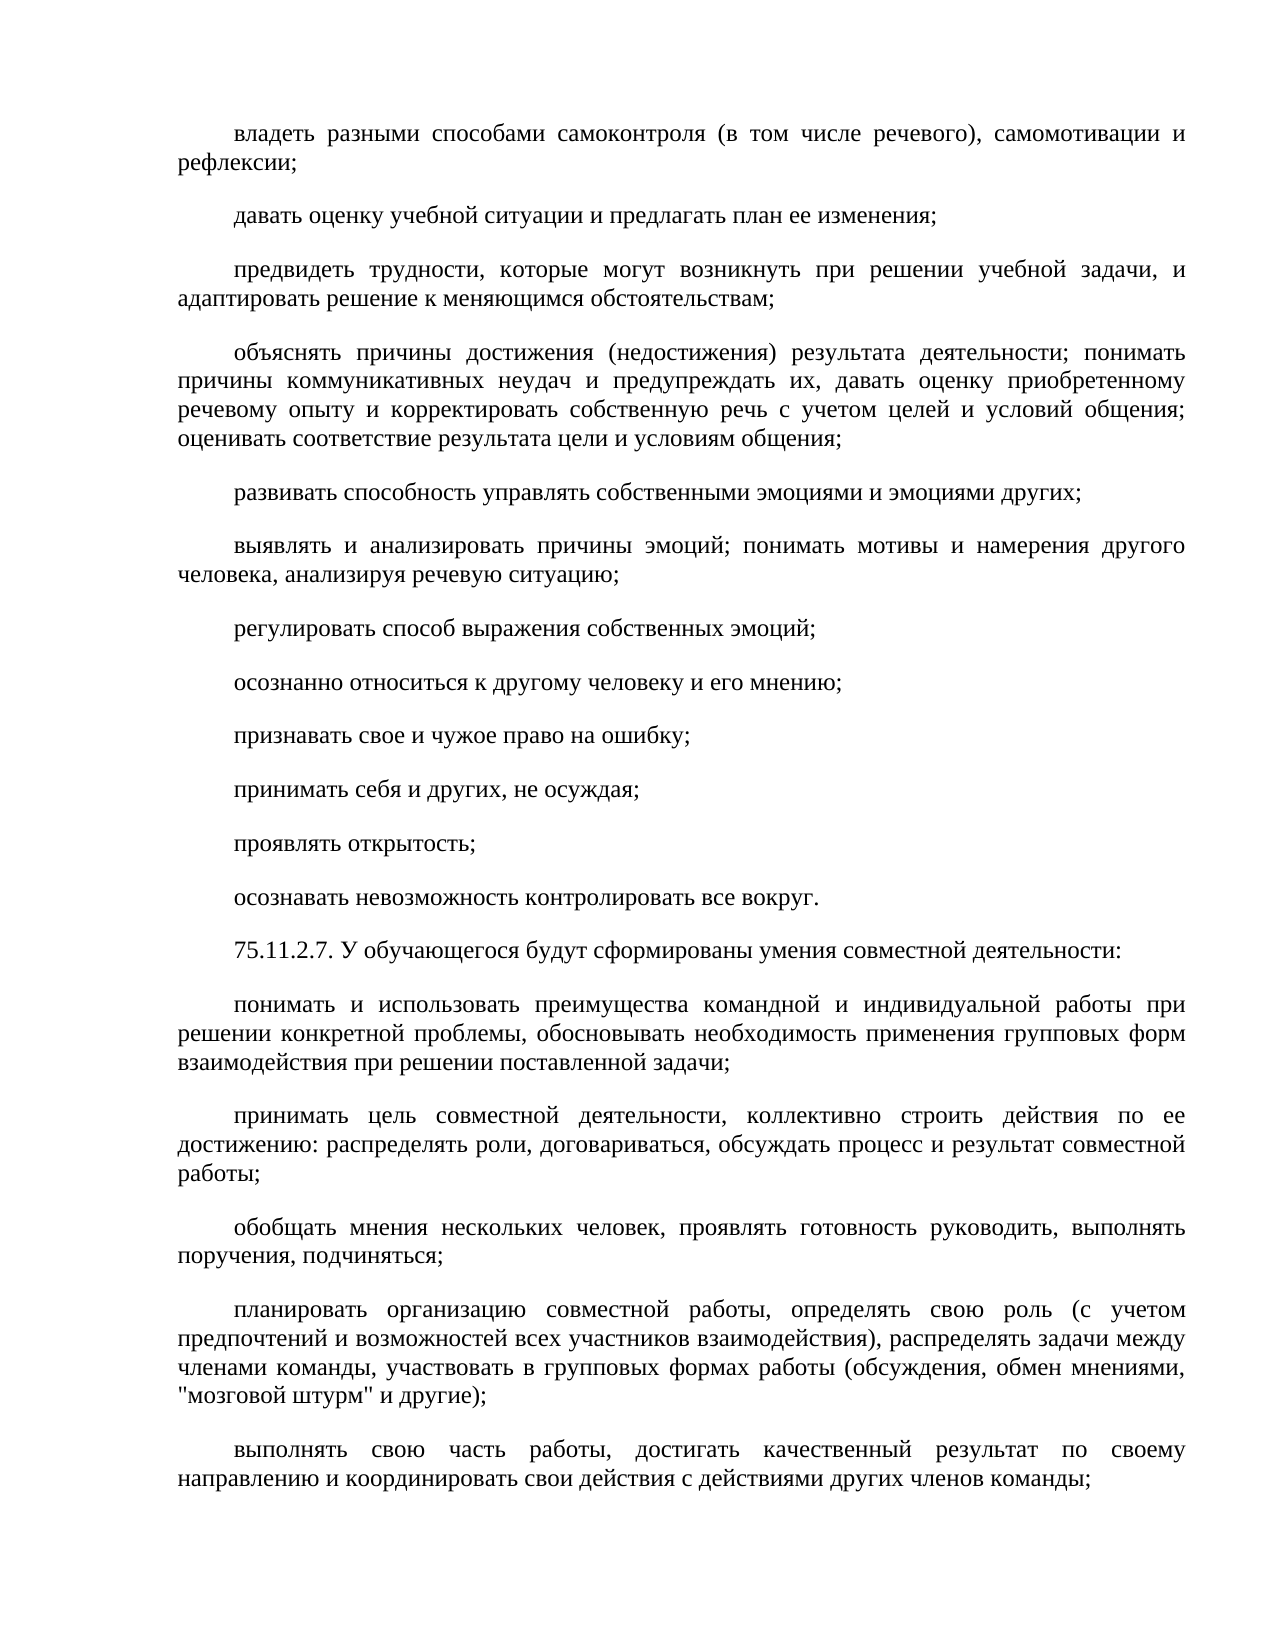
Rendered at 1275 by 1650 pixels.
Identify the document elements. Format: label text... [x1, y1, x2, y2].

text принимать себя и других, не осуждая; [177, 774, 1186, 803]
text выявлять и анализировать причины эмоций; понимать мотивы и намерения другого человека, анализируя речевую ситуацию; [177, 531, 1186, 588]
text предвидеть трудности, которые могут возникнуть при решении учебной задачи, и адаптировать решение к меняющимся обстоятельствам; [177, 254, 1186, 312]
text принимать цель совместной деятельности, коллективно строить действия по ее достижению: распределять роли, договариваться, обсуждать процесс и результат совместной работы; [177, 1101, 1186, 1187]
text развивать способность управлять собственными эмоциями и эмоциями других; [177, 477, 1186, 506]
text проявлять открытость; [177, 828, 1186, 857]
text осознанно относиться к другому человеку и его мнению; [177, 667, 1186, 696]
text осознавать невозможность контролировать все вокруг. [177, 882, 1186, 911]
text объяснять причины достижения (недостижения) результата деятельности; понимать причины коммуникативных неудач и предупреждать их, давать оценку приобретенному речевому опыту и корректировать собственную речь с учетом целей и условий общения; оценивать соответствие результата цели и условиям общения; [177, 337, 1186, 452]
text понимать и использовать преимущества командной и индивидуальной работы при решении конкретной проблемы, обосновывать необходимость применения групповых форм взаимодействия при решении поставленной задачи; [177, 989, 1186, 1076]
text владеть разными способами самоконтроля (в том числе речевого), самомотивации и рефлексии; [177, 118, 1186, 176]
text обобщать мнения нескольких человек, проявлять готовность руководить, выполнять поручения, подчиняться; [177, 1212, 1186, 1269]
text выполнять свою часть работы, достигать качественный результат по своему направлению и координировать свои действия с действиями других членов команды; [177, 1434, 1186, 1492]
text регулировать способ выражения собственных эмоций; [177, 613, 1186, 642]
text признавать свое и чужое право на ошибку; [177, 721, 1186, 749]
text 75.11.2.7. У обучающегося будут сформированы умения совместной деятельности: [177, 936, 1186, 964]
text планировать организацию совместной работы, определять свою роль (с учетом предпочтений и возможностей всех участников взаимодействия), распределять задачи между членами команды, участвовать в групповых формах работы (обсуждения, обмен мнениями, "мозговой штурм" и другие); [177, 1294, 1186, 1409]
text давать оценку учебной ситуации и предлагать план ее изменения; [177, 201, 1186, 229]
